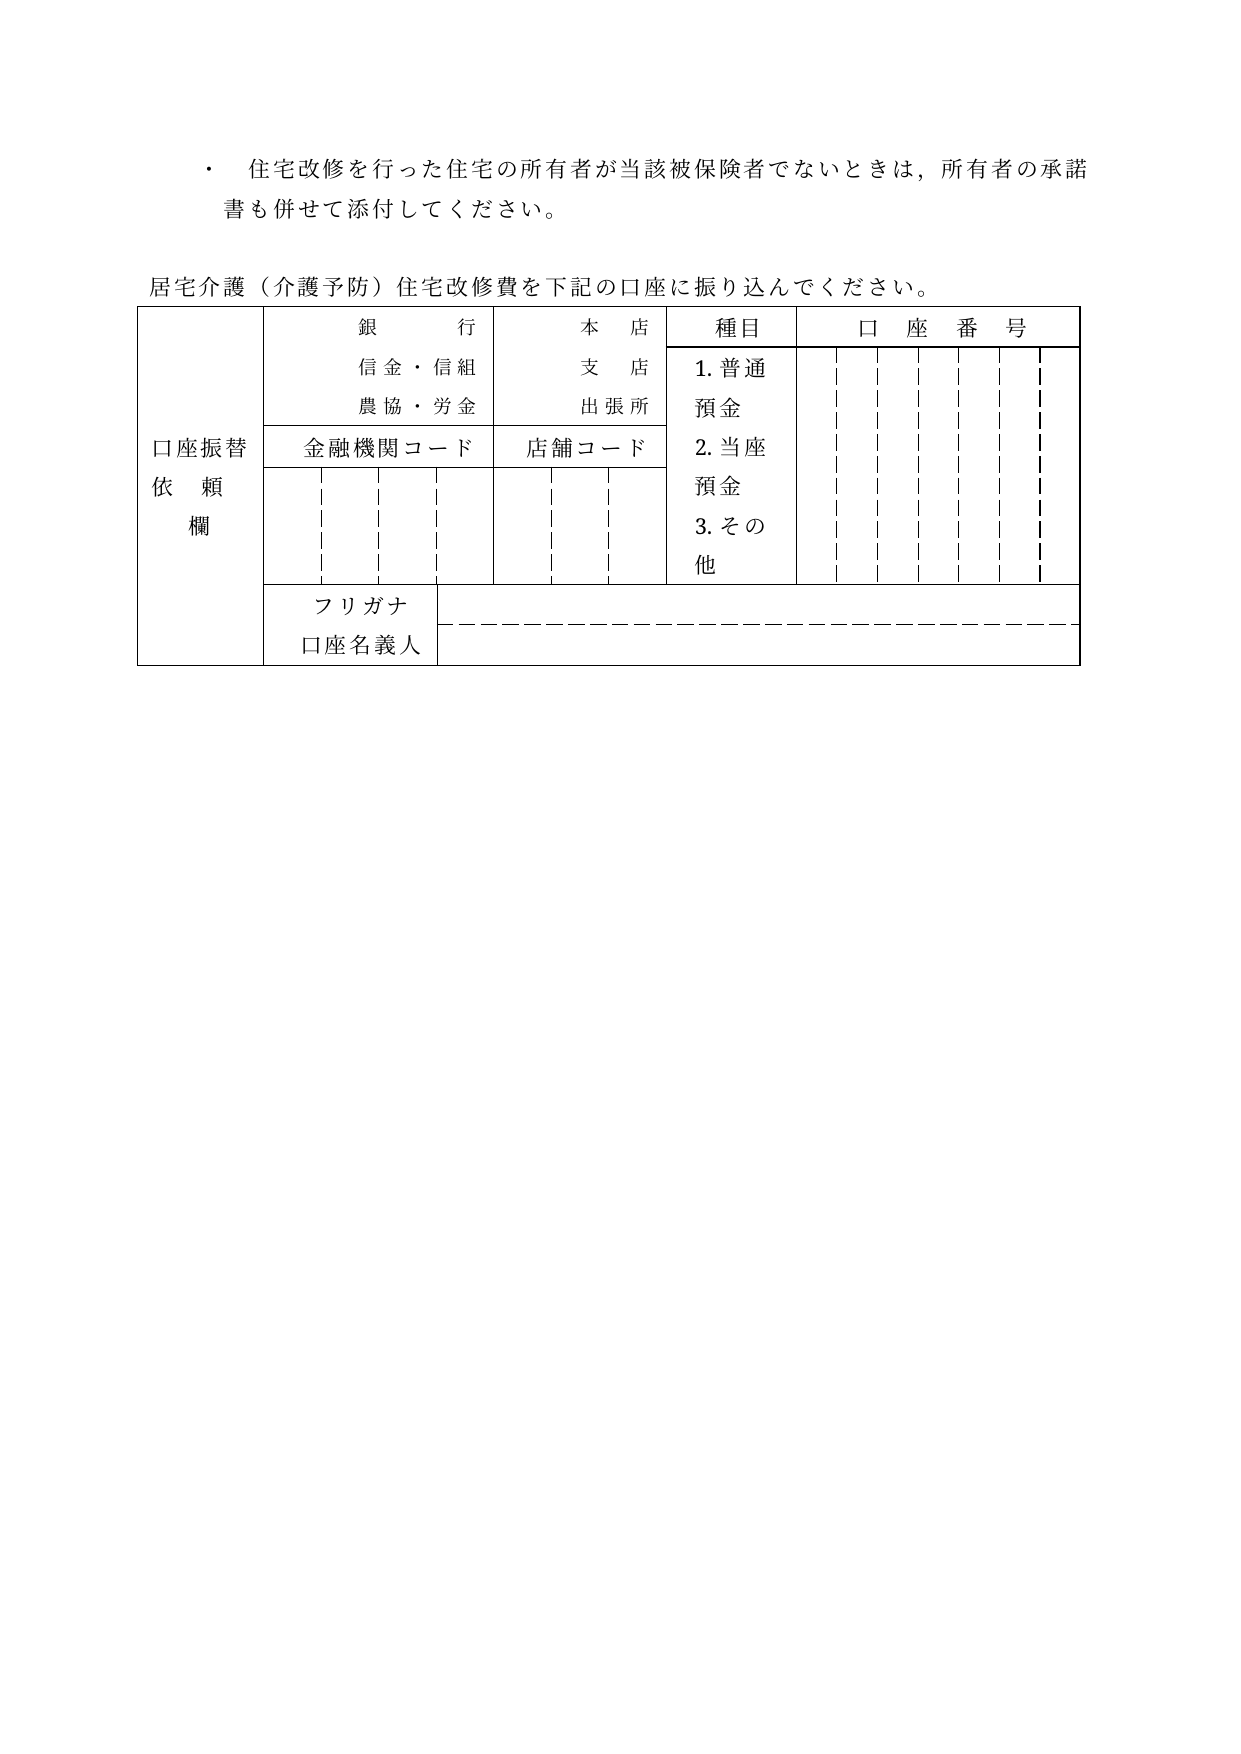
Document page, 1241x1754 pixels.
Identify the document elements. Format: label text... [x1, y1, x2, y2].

table_cell [797, 348, 837, 584]
table_cell 1.普通預金 2.当座預金 3.その他 [667, 348, 796, 584]
table_cell [379, 468, 436, 584]
table_cell フリガナ 口座名義人 [264, 585, 437, 664]
table_cell [609, 468, 666, 584]
table_cell [551, 468, 609, 584]
table_cell [959, 348, 999, 584]
table_cell [438, 585, 1079, 624]
table_cell [494, 468, 551, 584]
table_cell [837, 348, 877, 584]
table_cell 店舗コード [494, 426, 666, 467]
table_cell [438, 624, 1079, 664]
table_cell [436, 468, 493, 584]
text 居宅介護（介護予防）住宅改修費を下記の口座に振り込んでください。 [149, 267, 1091, 306]
table_header 銀 行 信金・信組 農協・労金 [264, 307, 493, 425]
list 住宅改修を行った住宅の所有者が当該被保険者でないときは，所有者の承諾書も併せて添付してください。 [174, 148, 1091, 227]
table_cell [1040, 348, 1079, 584]
table_header 種目 [667, 307, 796, 346]
table_cell 金融機関コード [264, 426, 493, 467]
table_header 本 店 支 店 出張所 [494, 307, 666, 425]
table_cell [918, 348, 959, 584]
table_cell [264, 468, 321, 584]
table_cell [878, 348, 918, 584]
table_cell [999, 348, 1040, 584]
table_cell [321, 468, 378, 584]
table_header 口 座 番 号 [797, 307, 1079, 346]
table_header 口座振替 依頼欄 [138, 307, 263, 664]
